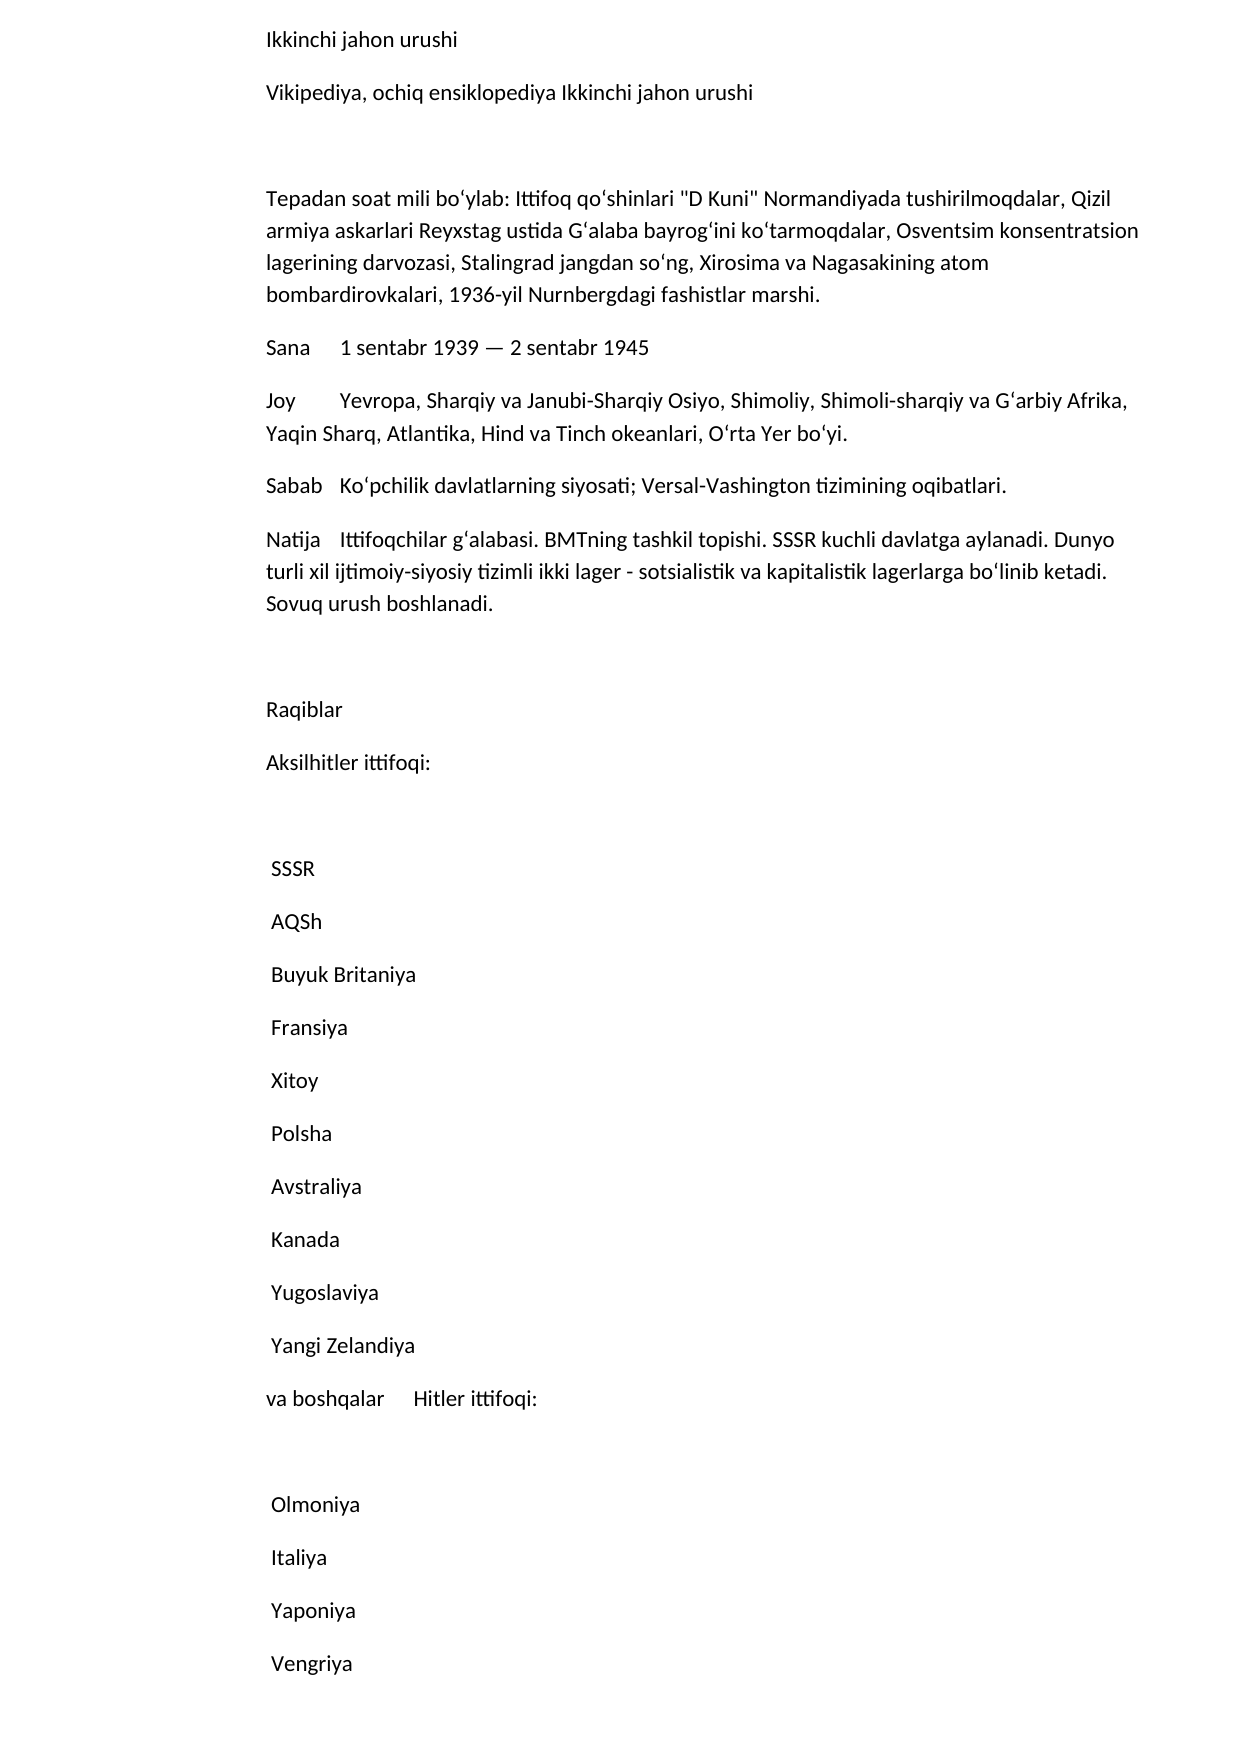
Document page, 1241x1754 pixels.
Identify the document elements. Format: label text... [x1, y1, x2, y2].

text Buyuk Britaniya [266, 960, 1152, 988]
text AQSh [266, 907, 1152, 935]
text Kanada [266, 1225, 1152, 1253]
text Sabab Koʻpchilik davlatlarning siyosati; Versal-Vashington tizimining oqibatlari. [266, 472, 1152, 500]
text Vengriya [266, 1649, 1152, 1677]
text Xitoy [266, 1066, 1152, 1094]
text Yangi Zelandiya [266, 1331, 1152, 1359]
text Vikipediya, ochiq ensiklopediya Ikkinchi jahon urushi [266, 78, 1152, 106]
text Italiya [266, 1543, 1152, 1571]
text Yugoslaviya [266, 1278, 1152, 1306]
text Ikkinchi jahon urushi [266, 25, 1152, 53]
text SSSR [266, 854, 1152, 882]
text Avstraliya [266, 1172, 1152, 1200]
text Raqiblar [266, 695, 1152, 723]
text Aksilhitler ittifoqi: [266, 748, 1152, 776]
text Joy Yevropa, Sharqiy va Janubi-Sharqiy Osiyo, Shimoliy, Shimoli-sharqiy va Gʻarbiy Afrika, Yaqin Sharq, Atlantika, Hind va Tinch okeanlari, Oʻrta Yer boʻyi. [266, 386, 1152, 447]
text Tepadan soat mili boʻylab: Ittifoq qoʻshinlari "D Kuni" Normandiyada tushirilmoqdalar, Qizil armiya askarlari Reyxstag ustida Gʻalaba bayrogʻini koʻtarmoqdalar, Osventsim konsentratsion lagerining darvozasi, Stalingrad jangdan soʻng, Xirosima va Nagasakining atom bombardirovkalari, 1936-yil Nurnbergdagi fashistlar marshi. [266, 184, 1152, 308]
text va boshqalar Hitler ittifoqi: [266, 1384, 1152, 1412]
text Yaponiya [266, 1596, 1152, 1624]
text Natija Ittifoqchilar gʻalabasi. BMTning tashkil topishi. SSSR kuchli davlatga aylanadi. Dunyo turli xil ijtimoiy-siyosiy tizimli ikki lager - sotsialistik va kapitalistik lagerlarga boʻlinib ketadi. Sovuq urush boshlanadi. [266, 525, 1152, 617]
text Polsha [266, 1119, 1152, 1147]
text Fransiya [266, 1013, 1152, 1041]
text Sana 1 sentabr 1939 — 2 sentabr 1945 [266, 333, 1152, 361]
text Olmoniya [266, 1490, 1152, 1518]
